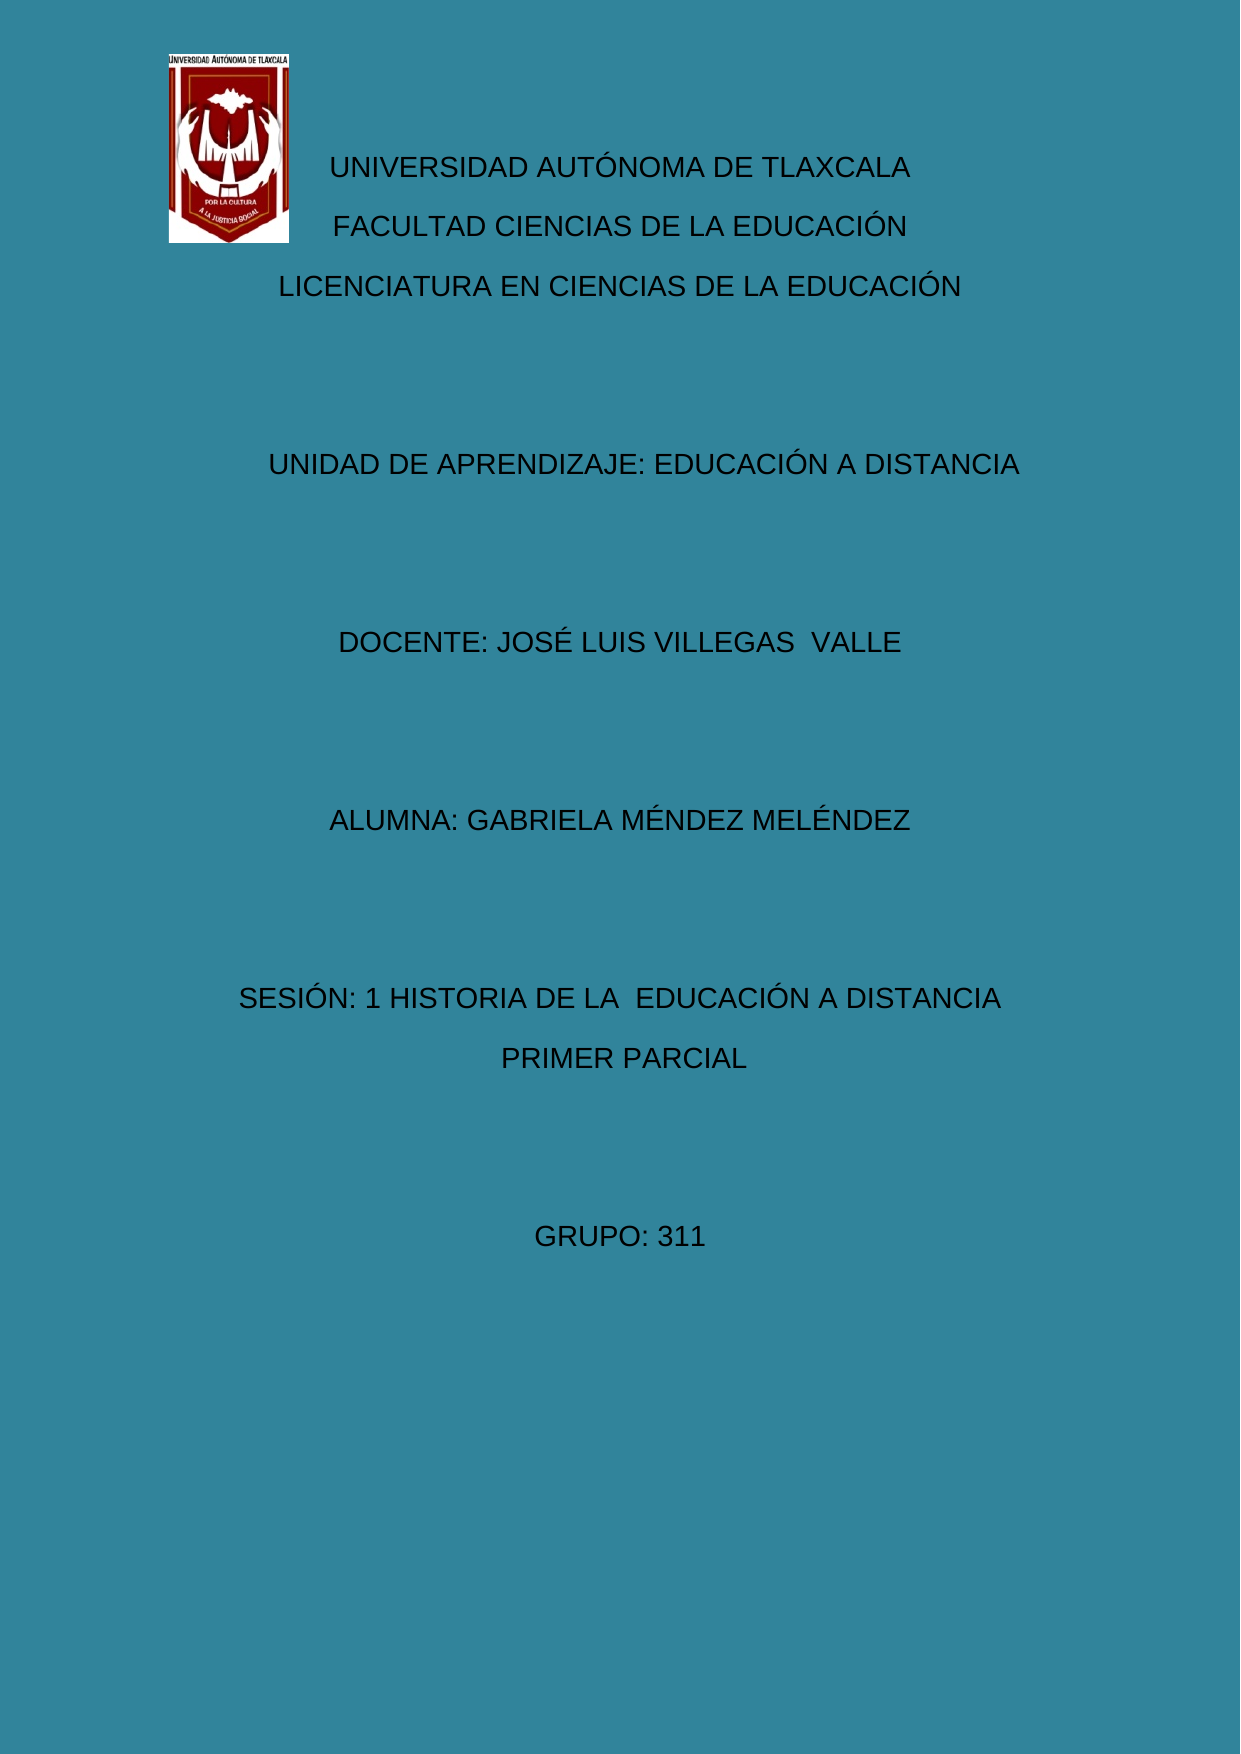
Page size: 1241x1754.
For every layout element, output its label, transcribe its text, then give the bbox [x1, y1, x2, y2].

text LICENCIATURA EN CIENCIAS DE LA EDUCACIÓN [150, 269, 1090, 302]
text GRUPO: 311 [150, 1219, 1090, 1252]
text UNIDAD DE APRENDIZAJE: EDUCACIÓN A DISTANCIA [150, 447, 1090, 480]
text SESIÓN: 1 HISTORIA DE LA EDUCACIÓN A DISTANCIA [150, 981, 1090, 1015]
text ALUMNA: GABRIELA MÉNDEZ MELÉNDEZ [150, 803, 1090, 837]
picture [168, 183, 289, 209]
text PRIMER PARCIAL [150, 1041, 1090, 1074]
picture [168, 54, 289, 150]
text DOCENTE: JOSÉ LUIS VILLEGAS VALLE [150, 625, 1090, 658]
text UNIVERSIDAD AUTÓNOMA DE TLAXCALA [150, 150, 1090, 183]
text FACULTAD CIENCIAS DE LA EDUCACIÓN [150, 209, 1090, 243]
